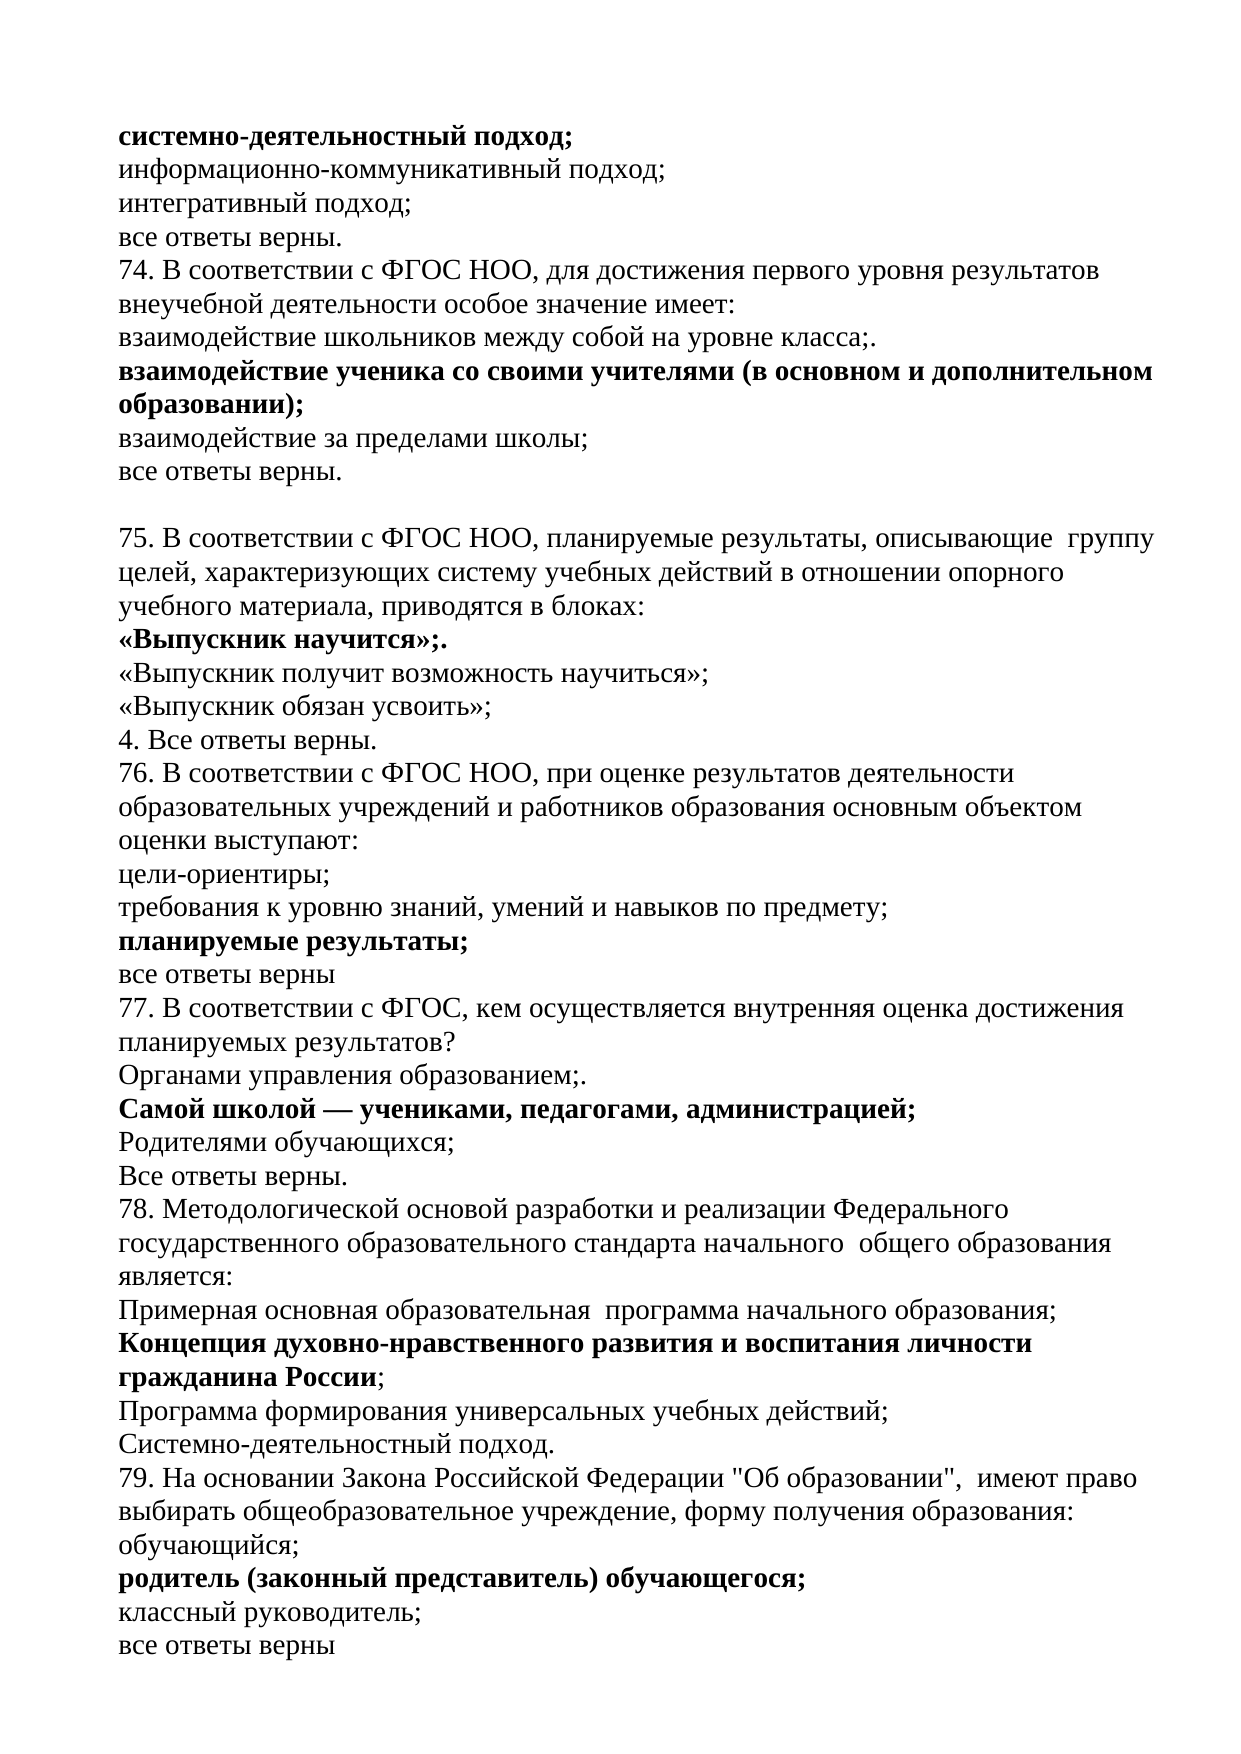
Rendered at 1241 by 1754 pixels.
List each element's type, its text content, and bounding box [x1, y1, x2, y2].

text 74. В соответствии с ФГОС НОО, для достижения первого уровня результатов внеучебной деятельности особое значение имеет: [118, 252, 1169, 319]
text 77. В соответствии с ФГОС, кем осуществляется внутренняя оценка достижения планируемых результатов? [118, 990, 1169, 1057]
text цели-ориентиры; [118, 856, 1169, 889]
text взаимодействие за пределами школы; [118, 420, 1169, 453]
text Примерная основная образовательная программа начального образования; [118, 1292, 1169, 1326]
text Все ответы верны. [118, 1158, 1169, 1191]
text все ответы верны [118, 957, 1169, 990]
text «Выпускник научится»;. [118, 621, 1169, 655]
text планируемые результаты; [118, 923, 1169, 957]
text 78. Методологической основой разработки и реализации Федерального государственного образовательного стандарта начального общего образования является: [118, 1191, 1169, 1292]
text требования к уровню знаний, умений и навыков по предмету; [118, 889, 1169, 923]
text Системно-деятельностный подход. [118, 1426, 1169, 1460]
text системно-деятельностный подход; [118, 118, 1169, 152]
text Программа формирования универсальных учебных действий; [118, 1393, 1169, 1426]
text 79. На основании Закона Российской Федерации "Об образовании", имеют право выбирать общеобразовательное учреждение, форму получения образования: [118, 1460, 1169, 1527]
text классный руководитель; [118, 1594, 1169, 1627]
text родитель (законный представитель) обучающегося; [118, 1560, 1169, 1594]
text «Выпускник получит возможность научиться»; [118, 655, 1169, 688]
text взаимодействие ученика со своими учителями (в основном и дополнительном образовании); [118, 353, 1169, 420]
text «Выпускник обязан усвоить»; [118, 688, 1169, 722]
text Органами управления образованием;. [118, 1057, 1169, 1091]
text Самой школой — учениками, педагогами, администрацией; [118, 1091, 1169, 1124]
text все ответы верны. [118, 453, 1169, 487]
text 75. В соответствии с ФГОС НОО, планируемые результаты, описывающие группу целей, характеризующих систему учебных действий в отношении опорного учебного материала, приводятся в блоках: [118, 521, 1169, 621]
text 76. В соответствии с ФГОС НОО, при оценке результатов деятельности образовательных учреждений и работников образования основным объектом оценки выступают: [118, 755, 1169, 856]
text обучающийся; [118, 1527, 1169, 1560]
text все ответы верны. [118, 219, 1169, 252]
text 4. Все ответы верны. [118, 722, 1169, 755]
text интегративный подход; [118, 185, 1169, 219]
text взаимодействие школьников между собой на уровне класса;. [118, 319, 1169, 353]
text все ответы верны [118, 1627, 1169, 1661]
text Концепция духовно-нравственного развития и воспитания личности гражданина России; [118, 1326, 1169, 1393]
text Родителями обучающихся; [118, 1124, 1169, 1158]
text информационно-коммуникативный подход; [118, 152, 1169, 185]
